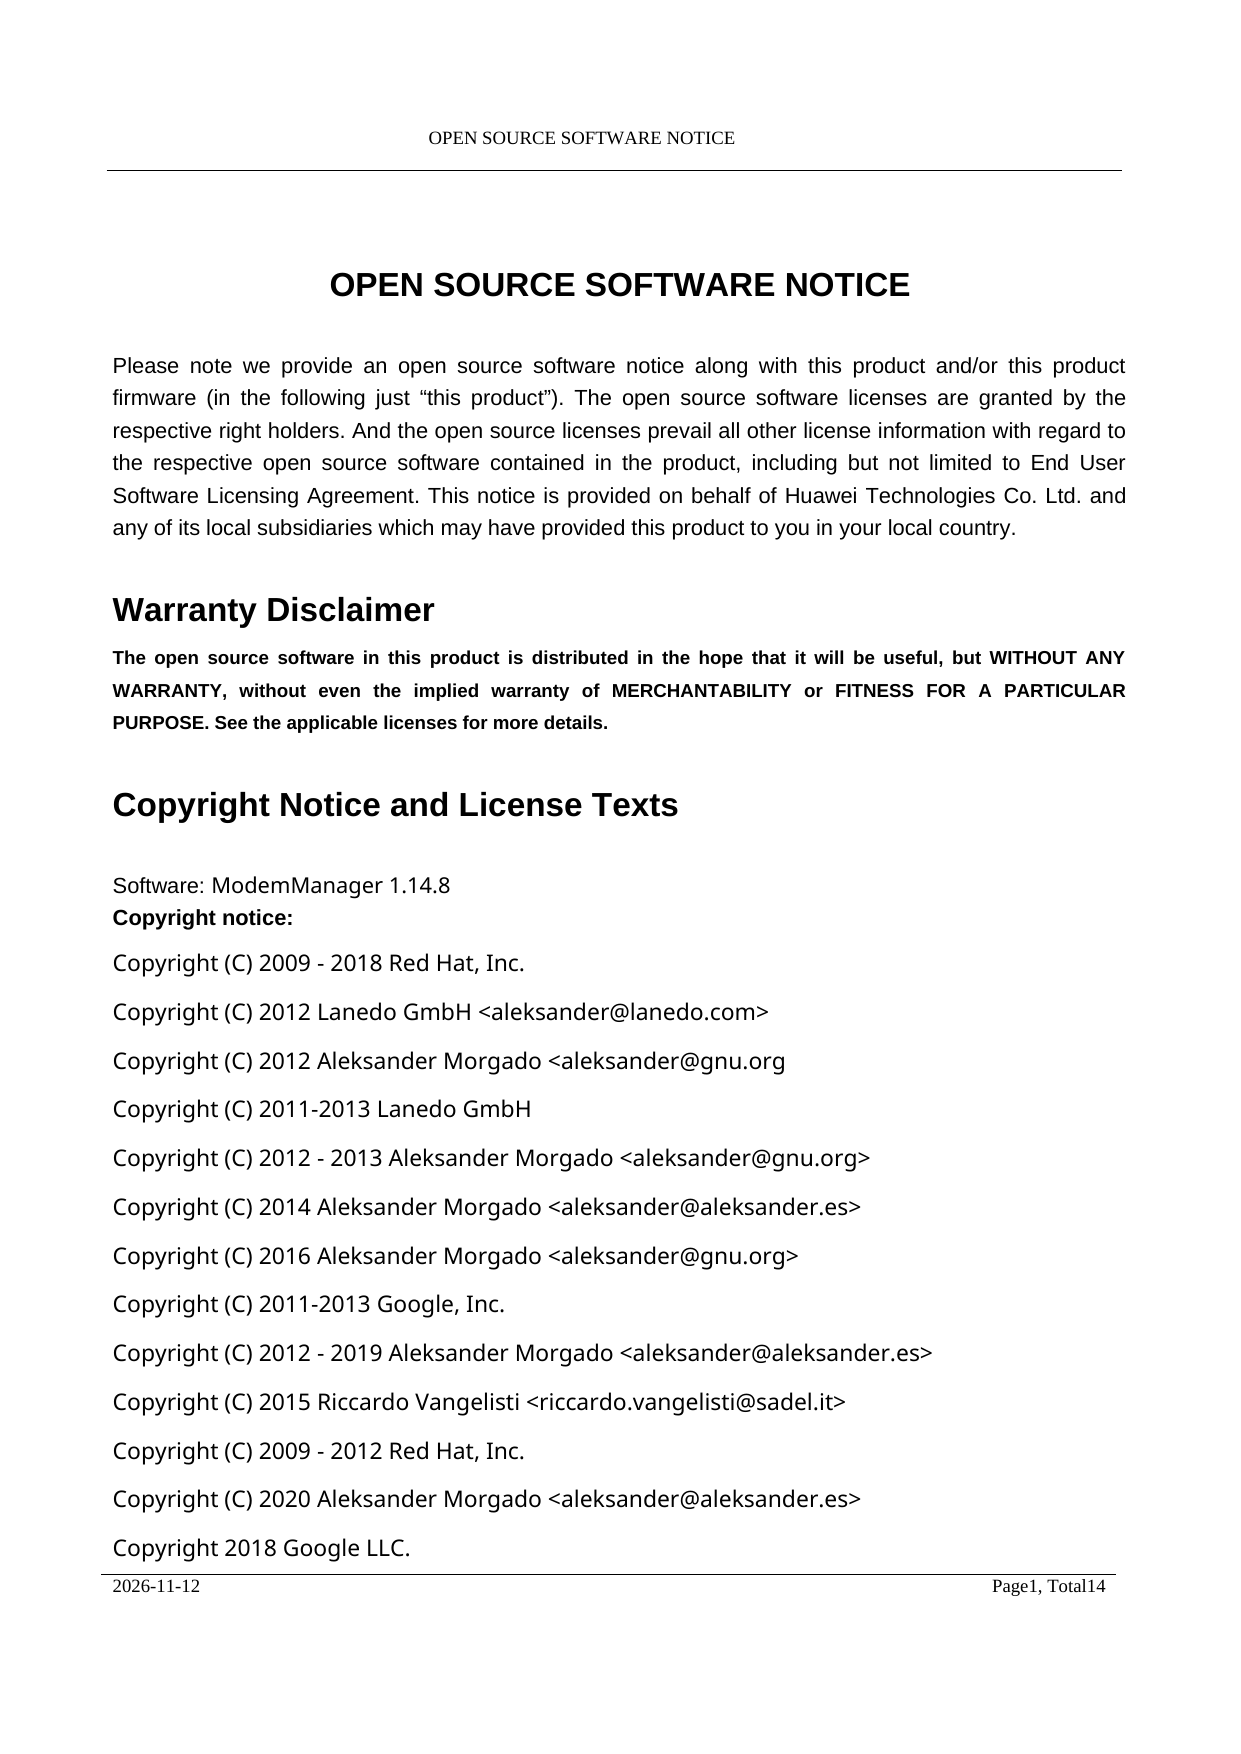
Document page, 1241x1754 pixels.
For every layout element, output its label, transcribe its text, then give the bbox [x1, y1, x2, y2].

text Copyright Notice and License Texts [112, 771, 1128, 836]
text Warranty Disclaimer [112, 576, 1128, 641]
text Software: ModemManager 1.14.8 [112, 869, 1128, 901]
text Copyright notice: [112, 901, 1128, 934]
text The open source software in this product is distributed in the hope that it will be useful, but WITHOUT ANY WARRANTY, without even the implied warranty of MERCHANTABILITY or FITNESS FOR A PARTICULAR PURPOSE. See the applicable licenses for more details. [112, 641, 1128, 739]
text Please note we provide an open source software notice along with this product and/or this product firmware (in the following just “this product”). The open source software licenses are granted by the respective right holders. And the open source licenses prevail all other license information with regard to the respective open source software contained in the product, including but not limited to End User Software Licensing Agreement. This notice is provided on behalf of Huawei Technologies Co. Ltd. and any of its local subsidiaries which may have provided this product to you in your local country. [112, 349, 1128, 544]
text OPEN SOURCE SOFTWARE NOTICE [112, 251, 1128, 316]
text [112, 947, 1128, 1564]
